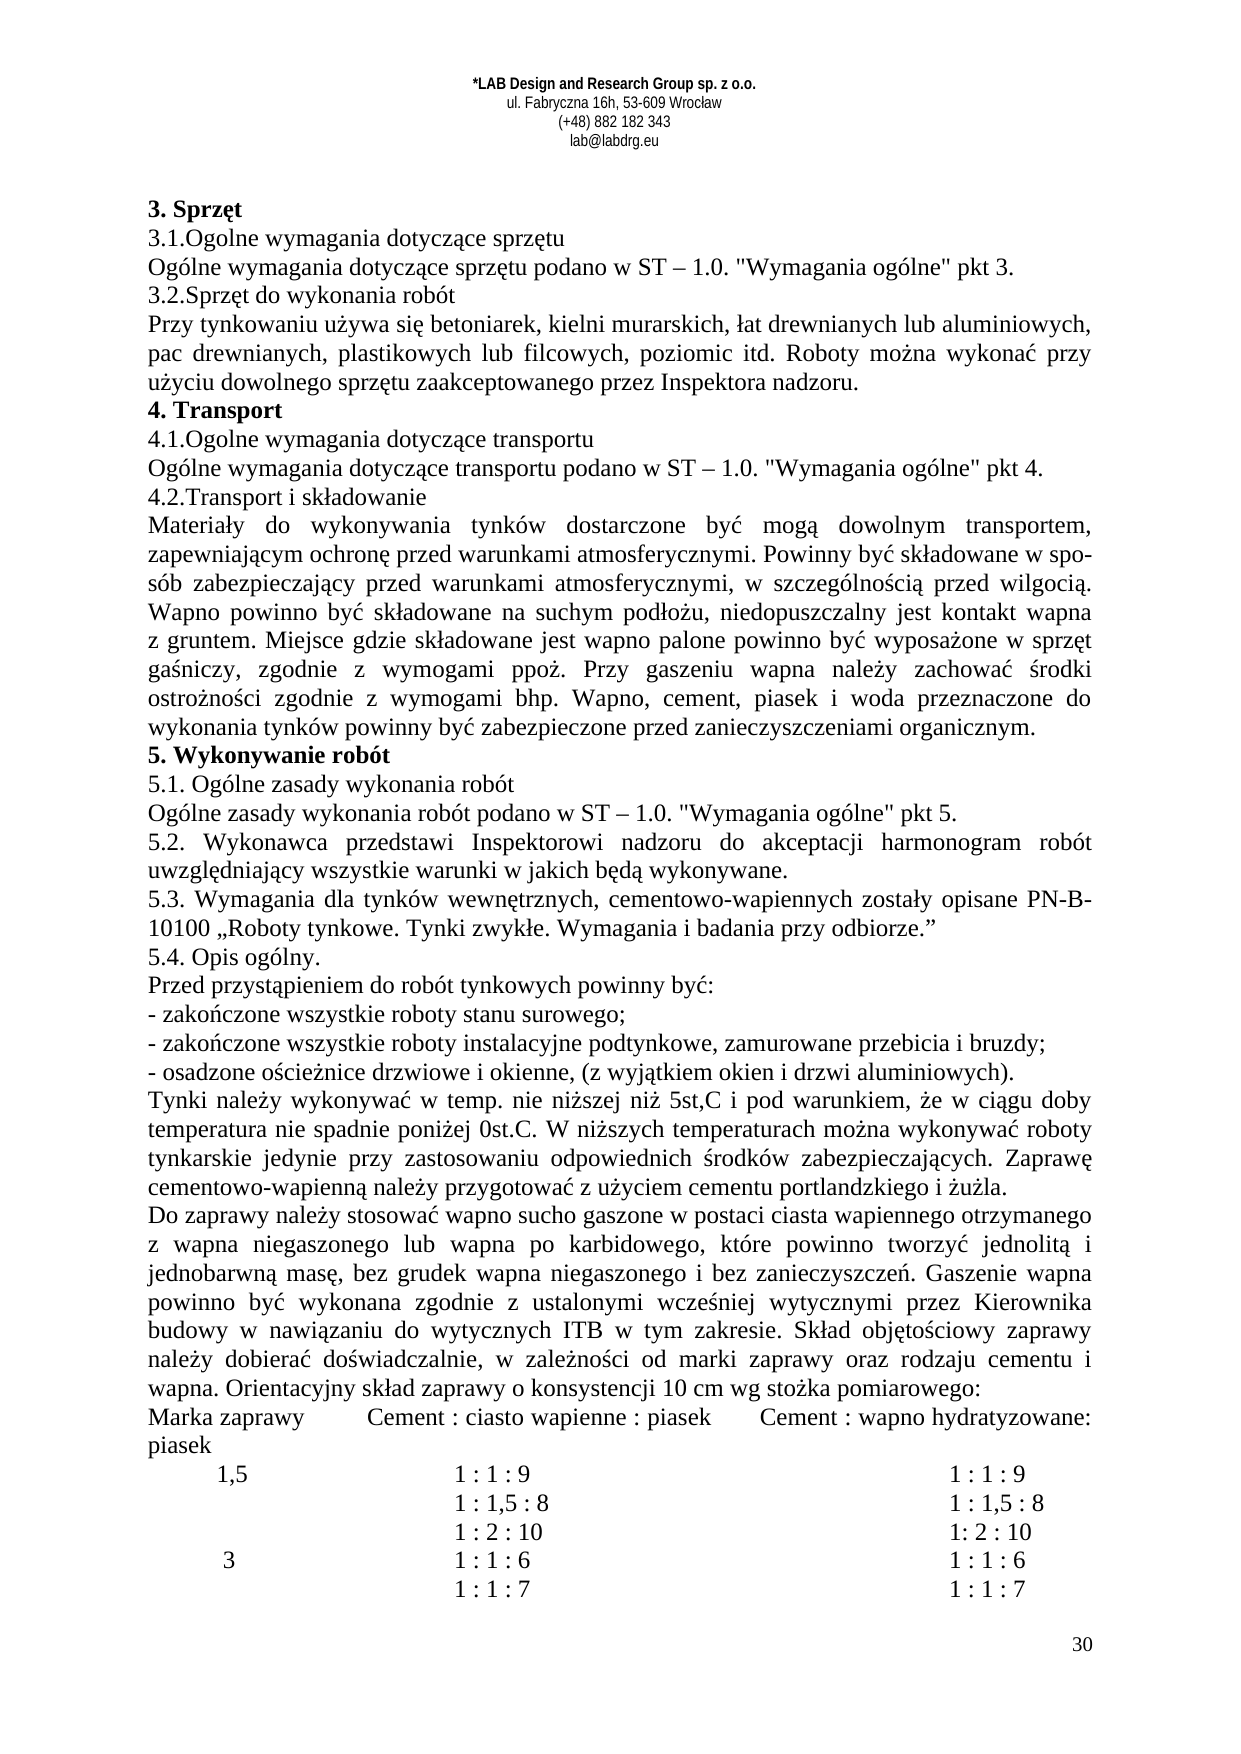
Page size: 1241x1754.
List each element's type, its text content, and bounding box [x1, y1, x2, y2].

text Tynki należy wykonywać w temp. nie niższej niż 5st,C i pod warunkiem, że w ciągu doby temperatura nie spadnie poniżej 0st.C. W niższych temperaturach można wykonywać roboty tynkarskie jedynie przy zastosowaniu odpowiednich środków zabezpieczających. Zaprawę cementowo-wapienną należy przygotować z użyciem cementu portlandzkiego i żużla. [148, 1086, 1093, 1201]
text 4. Transport [148, 396, 1093, 424]
text Ogólne wymagania dotyczące transportu podano w ST – 1.0. "Wymagania ogólne" pkt 4. [148, 453, 1093, 482]
text 1 : 2 : 10 1: 2 : 10 [148, 1517, 1093, 1546]
text 5.2. Wykonawca przedstawi Inspektorowi nadzoru do akceptacji harmonogram robót uwzględniający wszystkie warunki w jakich będą wykonywane. [148, 827, 1093, 884]
text Do zaprawy należy stosować wapno sucho gaszone w postaci ciasta wapiennego otrzymanego z wapna niegaszonego lub wapna po karbidowego, które powinno tworzyć jednolitą i jednobarwną masę, bez grudek wapna niegaszonego i bez zanieczyszczeń. Gaszenie wapna powinno być wykonana zgodnie z ustalonymi wcześniej wytycznymi przez Kierownika budowy w nawiązaniu do wytycznych ITB w tym zakresie. Skład objętościowy zaprawy należy dobierać doświadczalnie, w zależności od marki zaprawy oraz rodzaju cementu i wapna. Orientacyjny skład zaprawy o konsystencji 10 cm wg stożka pomiarowego: [148, 1201, 1093, 1402]
text Marka zaprawy Cement : ciasto wapienne : piasek Cement : wapno hydratyzowane: piasek [148, 1402, 1093, 1459]
text 4.1.Ogolne wymagania dotyczące transportu [148, 424, 1093, 453]
text 1 : 1,5 : 8 1 : 1,5 : 8 [148, 1488, 1093, 1517]
text 5.3. Wymagania dla tynków wewnętrznych, cementowo-wapiennych zostały opisane PN-B-10100 „Roboty tynkowe. Tynki zwykłe. Wymagania i badania przy odbiorze.” [148, 884, 1093, 942]
text 1,5 1 : 1 : 9 1 : 1 : 9 [148, 1459, 1093, 1488]
text - zakończone wszystkie roboty instalacyjne podtynkowe, zamurowane przebicia i bruzdy; [148, 1028, 1093, 1057]
text Materiały do wykonywania tynków dostarczone być mogą dowolnym transportem, zapewniającym ochronę przed warunkami atmosferycznymi. Powinny być składowane w spo- sób zabezpieczający przed warunkami atmosferycznymi, w szczególnością przed wilgocią. Wapno powinno być składowane na suchym podłożu, niedopuszczalny jest kontakt wapna z gruntem. Miejsce gdzie składowane jest wapno palone powinno być wyposażone w sprzęt gaśniczy, zgodnie z wymogami ppoż. Przy gaszeniu wapna należy zachować środki ostrożności zgodnie z wymogami bhp. Wapno, cement, piasek i woda przeznaczone do wykonania tynków powinny być zabezpieczone przed zanieczyszczeniami organicznym. [148, 511, 1093, 741]
text Przy tynkowaniu używa się betoniarek, kielni murarskich, łat drewnianych lub aluminiowych, pac drewnianych, plastikowych lub filcowych, poziomic itd. Roboty można wykonać przy użyciu dowolnego sprzętu zaakceptowanego przez Inspektora nadzoru. [148, 309, 1093, 396]
text - zakończone wszystkie roboty stanu surowego; [148, 999, 1093, 1028]
text Przed przystąpieniem do robót tynkowych powinny być: [148, 971, 1093, 999]
text - osadzone ościeżnice drzwiowe i okienne, (z wyjątkiem okien i drzwi aluminiowych). [148, 1057, 1093, 1086]
text 5.4. Opis ogólny. [148, 942, 1093, 971]
text 4.2.Transport i składowanie [148, 482, 1093, 511]
text 3.1.Ogolne wymagania dotyczące sprzętu [148, 223, 1093, 252]
text 3. Sprzęt [148, 194, 1093, 223]
text 3.2.Sprzęt do wykonania robót [148, 281, 1093, 309]
text 5.1. Ogólne zasady wykonania robót [148, 769, 1093, 798]
text 1 : 1 : 7 1 : 1 : 7 [148, 1574, 1093, 1603]
text Ogólne wymagania dotyczące sprzętu podano w ST – 1.0. "Wymagania ogólne" pkt 3. [148, 252, 1093, 281]
text Ogólne zasady wykonania robót podano w ST – 1.0. "Wymagania ogólne" pkt 5. [148, 798, 1093, 827]
text 5. Wykonywanie robót [148, 741, 1093, 769]
text 3 1 : 1 : 6 1 : 1 : 6 [148, 1546, 1093, 1574]
